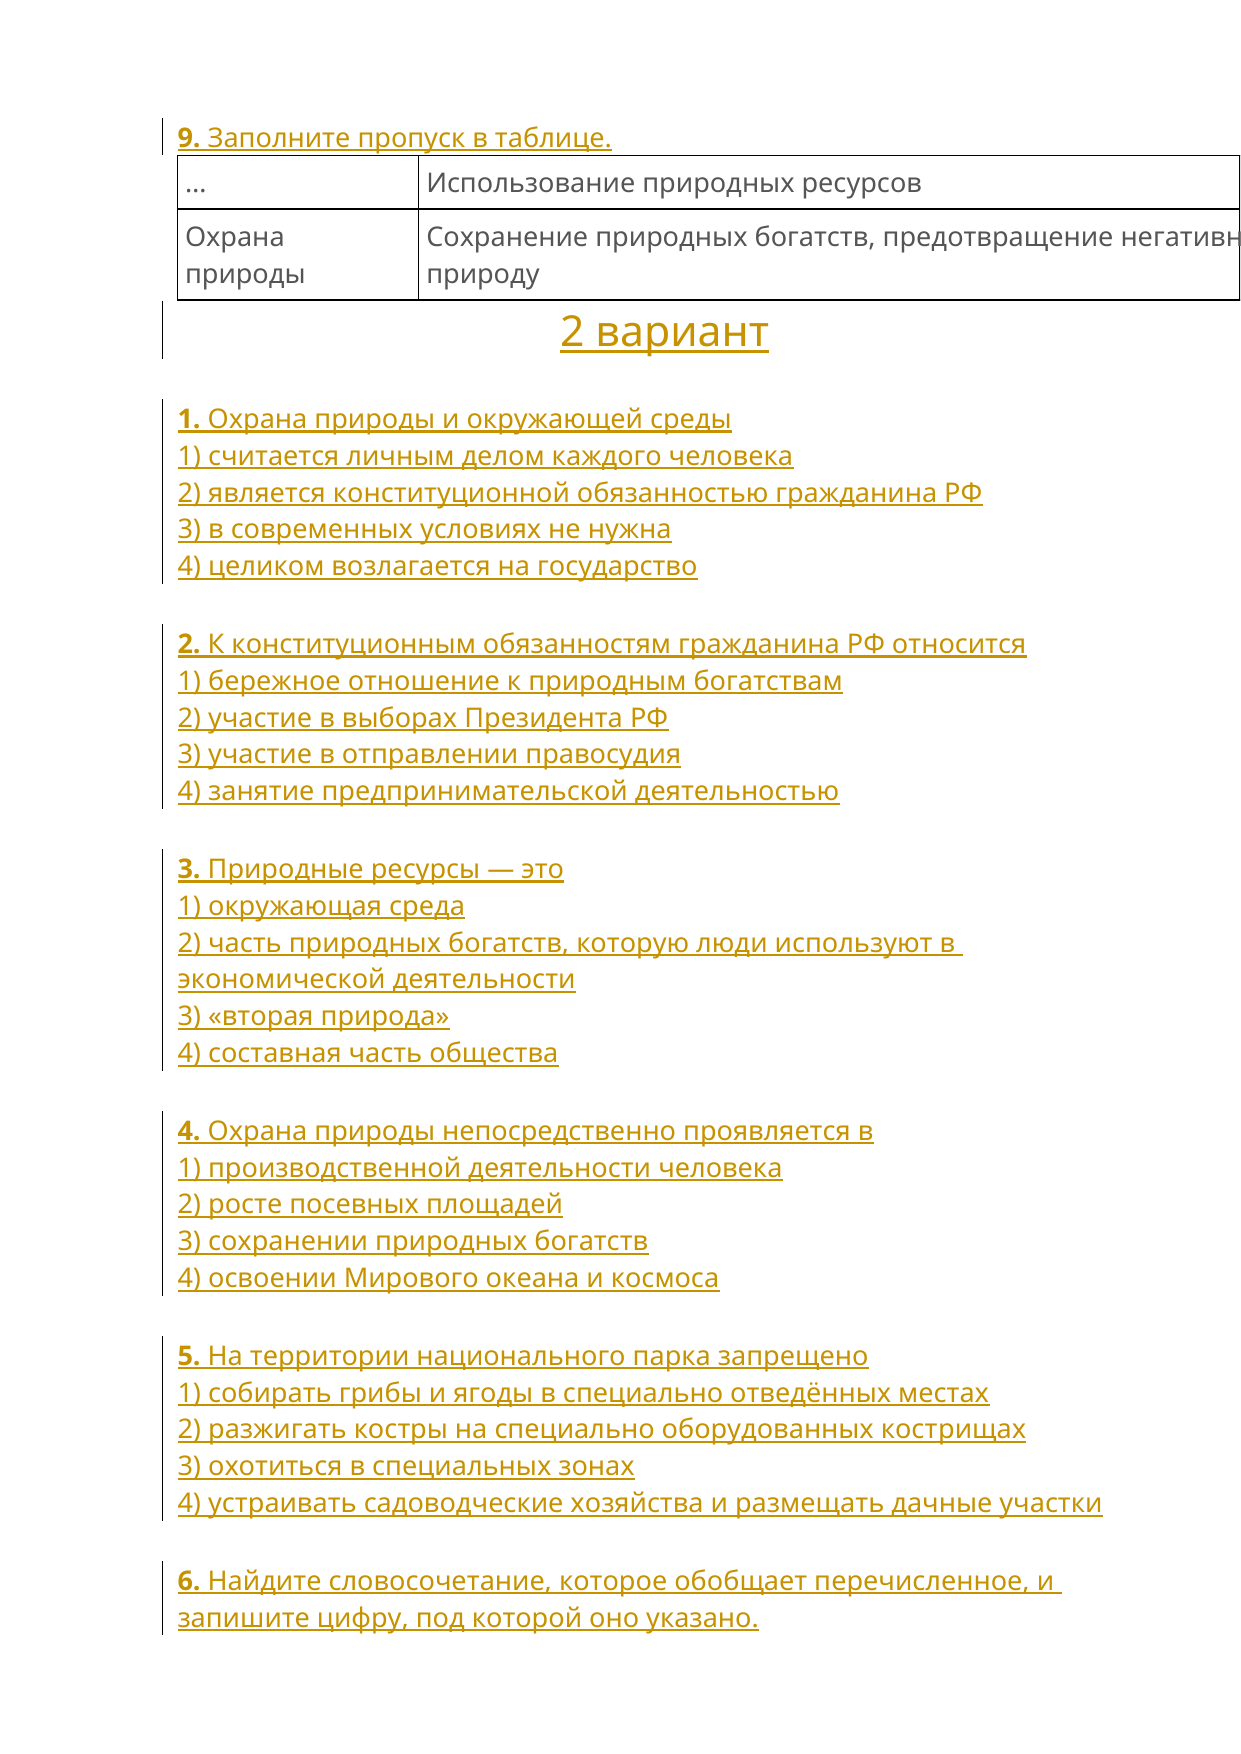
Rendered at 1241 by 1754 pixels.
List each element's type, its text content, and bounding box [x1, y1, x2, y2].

table_header Использование природных ресурсов [419, 156, 1239, 208]
table_header … [178, 156, 418, 208]
table_cell Охрана природы [178, 210, 418, 299]
table_cell Сохранение природных богатств, предотвращение негативного воздействия на природу [419, 210, 1239, 299]
